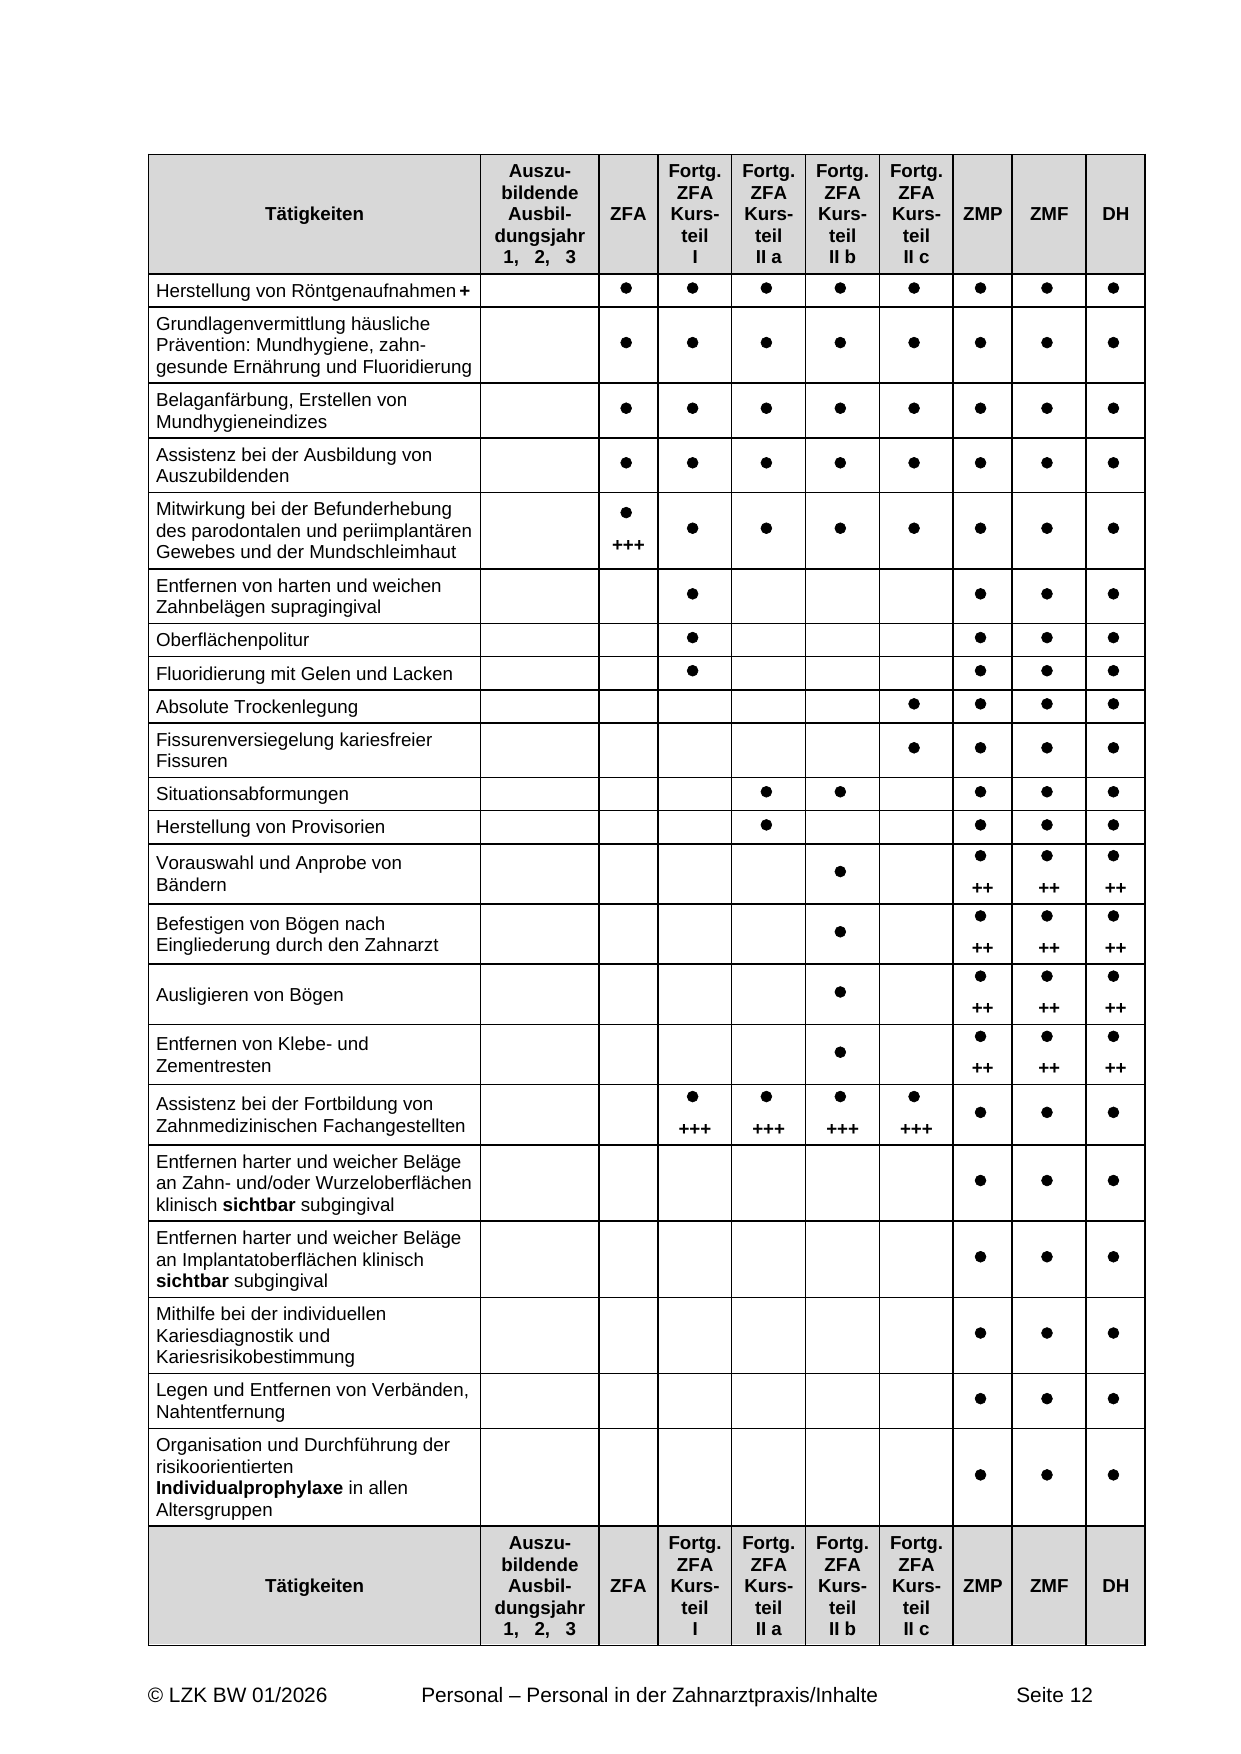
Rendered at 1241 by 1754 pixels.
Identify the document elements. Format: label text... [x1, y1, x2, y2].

table_cell [1013, 1222, 1085, 1296]
table_cell [1013, 691, 1085, 722]
table_cell Fortg. ZFA Kurs- teil II c [880, 1527, 952, 1644]
table_cell [600, 384, 657, 437]
table_cell Fortg. ZFA Kurs- teil II b [806, 1527, 879, 1644]
table_cell [1013, 308, 1085, 382]
table_cell [732, 1025, 805, 1084]
table_cell [600, 1025, 657, 1084]
table_cell [481, 1085, 598, 1144]
table_cell Situationsabformungen [149, 778, 480, 810]
table_cell [732, 1429, 805, 1525]
table_cell [1087, 1146, 1144, 1220]
table_cell [1087, 1429, 1144, 1525]
table_cell [1087, 308, 1144, 382]
table_cell [806, 1146, 879, 1220]
table_cell [1013, 624, 1085, 656]
table_cell [954, 1085, 1011, 1144]
table_cell [659, 275, 731, 306]
table_cell Oberflächenpolitur [149, 624, 480, 656]
table_cell [806, 657, 879, 689]
table_cell Fissurenversiegelung kariesfreier Fissuren [149, 724, 480, 777]
table_cell [481, 275, 598, 306]
table_cell [880, 724, 952, 777]
table_cell [880, 811, 952, 843]
table_cell Fortg. ZFA Kurs-teil I [659, 1527, 731, 1644]
table_cell Entfernen harter und weicher Beläge an Zahn- und/oder Wurzeloberflächen klinisch sichtbar subgingival [149, 1146, 480, 1220]
table_cell [1087, 570, 1144, 623]
table_cell [880, 657, 952, 689]
table_cell [659, 439, 731, 492]
table_cell [806, 1298, 879, 1373]
table_cell [954, 724, 1011, 777]
table_cell [1087, 384, 1144, 437]
table_cell [1087, 811, 1144, 843]
table_cell [954, 624, 1011, 656]
table_cell [481, 965, 598, 1023]
table_cell [659, 657, 731, 689]
table_cell ++ [1087, 845, 1144, 903]
table_cell [732, 570, 805, 623]
table_header ZFA [600, 155, 657, 273]
table_cell +++ [880, 1085, 952, 1144]
table_cell [880, 308, 952, 382]
table_cell ZMF [1013, 1527, 1085, 1644]
table_cell [659, 1298, 731, 1373]
table_cell Tätigkeiten [149, 1527, 480, 1644]
table_cell [659, 691, 731, 722]
table_cell [659, 965, 731, 1023]
table_cell [659, 811, 731, 843]
table_cell [600, 1222, 657, 1296]
table_header Auszu-bildende Ausbil-dungsjahr 1, 2, 3 [481, 155, 598, 273]
table_cell ZFA [600, 1527, 657, 1644]
table_cell [880, 384, 952, 437]
table_cell [600, 624, 657, 656]
table_cell [880, 965, 952, 1023]
table_cell [659, 624, 731, 656]
table_cell [732, 1222, 805, 1296]
table_cell [954, 493, 1011, 568]
table_cell [659, 1146, 731, 1220]
table_cell [1013, 1146, 1085, 1220]
table_cell [806, 439, 879, 492]
table_cell [806, 275, 879, 306]
table_cell [600, 965, 657, 1023]
table_cell [481, 570, 598, 623]
table_cell [1087, 1222, 1144, 1296]
table_cell [1087, 657, 1144, 689]
table_cell [1087, 1298, 1144, 1373]
table_cell [1087, 439, 1144, 492]
table_cell [806, 1222, 879, 1296]
table_cell [659, 308, 731, 382]
table_header DH [1087, 155, 1144, 273]
table_cell [600, 657, 657, 689]
table_cell [1087, 624, 1144, 656]
table_cell [481, 308, 598, 382]
table_cell [600, 905, 657, 963]
table_cell [880, 845, 952, 903]
table_cell [481, 905, 598, 963]
table_cell [481, 1298, 598, 1373]
table_cell [1087, 778, 1144, 810]
table_cell [600, 845, 657, 903]
table_cell [600, 308, 657, 382]
table_cell [600, 778, 657, 810]
table_cell ++ [954, 1025, 1011, 1084]
table_header Fortg. ZFA Kurs-teil I [659, 155, 731, 273]
table_cell [732, 1374, 805, 1427]
table_cell [806, 384, 879, 437]
table_cell [1013, 1085, 1085, 1144]
table_cell Herstellung von Röntgenaufnahmen + [149, 275, 480, 306]
table_cell ++ [1087, 905, 1144, 963]
table_cell [481, 724, 598, 777]
table_cell DH [1087, 1527, 1144, 1644]
table_cell ++ [1087, 965, 1144, 1023]
table_cell [732, 691, 805, 722]
table_header ZMF [1013, 155, 1085, 273]
table_cell [1087, 724, 1144, 777]
table_cell Auszu-bildende Ausbil-dungsjahr 1, 2, 3 [481, 1527, 598, 1644]
table_cell [806, 1374, 879, 1427]
table_cell [954, 308, 1011, 382]
table_cell [806, 570, 879, 623]
table_cell [600, 1085, 657, 1144]
table_cell [481, 811, 598, 843]
table_cell [600, 811, 657, 843]
table_cell [1013, 570, 1085, 623]
table_cell [806, 724, 879, 777]
table_cell [880, 1429, 952, 1525]
table_cell [732, 657, 805, 689]
table_cell [659, 493, 731, 568]
table_cell [732, 624, 805, 656]
table_cell [806, 845, 879, 903]
table_cell ++ [954, 905, 1011, 963]
table_cell [481, 845, 598, 903]
table_cell +++ [659, 1085, 731, 1144]
table_cell [1013, 724, 1085, 777]
table_cell Entfernen von harten und weichen Zahnbelägen supragingival [149, 570, 480, 623]
table_cell [600, 1146, 657, 1220]
table_header Fortg. ZFA Kurs- teil II b [806, 155, 879, 273]
table_cell [732, 1146, 805, 1220]
table_cell [954, 570, 1011, 623]
table_cell Mithilfe bei der individuellen Kariesdiagnostik und Kariesrisikobestimmung [149, 1298, 480, 1373]
table_cell [659, 845, 731, 903]
table_header Tätigkeiten [149, 155, 480, 273]
table_cell [659, 724, 731, 777]
table_cell ++ [954, 845, 1011, 903]
table_cell [1013, 1429, 1085, 1525]
table_cell [954, 275, 1011, 306]
table_cell [806, 905, 879, 963]
table_cell [954, 384, 1011, 437]
table_cell ++ [1013, 905, 1085, 963]
table_cell [481, 384, 598, 437]
table_cell [880, 1025, 952, 1084]
table_cell Belaganfärbung, Erstellen von Mundhygieneindizes [149, 384, 480, 437]
table_cell [600, 1374, 657, 1427]
table_cell ++ [1013, 1025, 1085, 1084]
table_cell [880, 691, 952, 722]
table_cell [600, 724, 657, 777]
table_cell Fluoridierung mit Gelen und Lacken [149, 657, 480, 689]
table_cell [659, 1374, 731, 1427]
table_cell [1013, 811, 1085, 843]
table_header Fortg. ZFA Kurs- teil II a [732, 155, 805, 273]
table_cell +++ [600, 493, 657, 568]
table_cell [806, 308, 879, 382]
table_cell [659, 384, 731, 437]
table_cell [659, 1222, 731, 1296]
table_cell [481, 691, 598, 722]
table_cell [1013, 1298, 1085, 1373]
table_cell Ausligieren von Bögen [149, 965, 480, 1023]
table_cell +++ [732, 1085, 805, 1144]
table_cell [732, 724, 805, 777]
table_cell [481, 1025, 598, 1084]
table_cell [880, 439, 952, 492]
table_cell [880, 778, 952, 810]
table_cell [600, 275, 657, 306]
table_cell [880, 570, 952, 623]
table_cell [481, 778, 598, 810]
table_cell [806, 1025, 879, 1084]
table_cell [732, 308, 805, 382]
table_header ZMP [954, 155, 1011, 273]
table_cell [880, 493, 952, 568]
table_cell [806, 1429, 879, 1525]
table_cell Fortg. ZFA Kurs- teil II a [732, 1527, 805, 1644]
table_cell [481, 657, 598, 689]
table_cell [954, 691, 1011, 722]
table_cell [954, 1374, 1011, 1427]
table_cell ++ [954, 965, 1011, 1023]
table_cell [732, 384, 805, 437]
table_cell [481, 624, 598, 656]
table_cell Absolute Trockenlegung [149, 691, 480, 722]
table_cell [732, 439, 805, 492]
table_cell [1013, 778, 1085, 810]
table_cell [954, 439, 1011, 492]
table_cell [880, 624, 952, 656]
table_cell [481, 439, 598, 492]
table_cell Legen und Entfernen von Verbänden, Nahtentfernung [149, 1374, 480, 1427]
table_cell [659, 1025, 731, 1084]
table_cell [806, 778, 879, 810]
table_header Fortg. ZFA Kurs- teil II c [880, 155, 952, 273]
table_cell [954, 1222, 1011, 1296]
table_cell [954, 1429, 1011, 1525]
table_cell [481, 1429, 598, 1525]
table_cell [1013, 384, 1085, 437]
table_cell [1087, 1085, 1144, 1144]
table_cell [806, 691, 879, 722]
table_cell Entfernen von Klebe- und Zementresten [149, 1025, 480, 1084]
table_cell [600, 1429, 657, 1525]
table_cell [600, 691, 657, 722]
table_cell [481, 493, 598, 568]
table_cell [600, 1298, 657, 1373]
table_cell Befestigen von Bögen nach Eingliederung durch den Zahnarzt [149, 905, 480, 963]
table_cell Grundlagenvermittlung häusliche Prävention: Mundhygiene, zahn-gesunde Ernährung und Fluoridierung [149, 308, 480, 382]
table_cell [880, 275, 952, 306]
table_cell [806, 624, 879, 656]
table_cell [880, 1374, 952, 1427]
table_cell [954, 778, 1011, 810]
table_cell [481, 1374, 598, 1427]
table_cell Entfernen harter und weicher Beläge an Implantatoberflächen klinisch sichtbar subgingival [149, 1222, 480, 1296]
table_cell [954, 811, 1011, 843]
table_cell [481, 1146, 598, 1220]
table_cell [1087, 691, 1144, 722]
table_cell Vorauswahl und Anprobe von Bändern [149, 845, 480, 903]
table_cell [1087, 493, 1144, 568]
table_cell [732, 811, 805, 843]
table_cell [732, 905, 805, 963]
table_cell [806, 811, 879, 843]
table_cell [732, 778, 805, 810]
table_cell Organisation und Durchführung der risikoorientierten Individualprophylaxe in allen Altersgruppen [149, 1429, 480, 1525]
table_cell [1013, 493, 1085, 568]
table_cell [880, 1146, 952, 1220]
table_cell Herstellung von Provisorien [149, 811, 480, 843]
table_cell [954, 1298, 1011, 1373]
table_cell Mitwirkung bei der Befunderhebung des parodontalen und periimplantären Gewebes und der Mundschleimhaut [149, 493, 480, 568]
table_cell +++ [806, 1085, 879, 1144]
table_cell [1013, 439, 1085, 492]
table_cell [481, 1222, 598, 1296]
table_cell [806, 493, 879, 568]
table_cell [880, 1298, 952, 1373]
table_cell [732, 965, 805, 1023]
table_cell [880, 1222, 952, 1296]
table_cell [732, 275, 805, 306]
table_cell [880, 905, 952, 963]
table_cell [1013, 657, 1085, 689]
table_cell [659, 1429, 731, 1525]
table_cell [1013, 275, 1085, 306]
table_cell [954, 1146, 1011, 1220]
table_cell [1087, 275, 1144, 306]
table_cell [732, 493, 805, 568]
table_cell [732, 1298, 805, 1373]
table_cell ++ [1087, 1025, 1144, 1084]
table_cell [806, 965, 879, 1023]
table_cell [1087, 1374, 1144, 1427]
table_cell [659, 905, 731, 963]
table_cell [600, 570, 657, 623]
table_cell Assistenz bei der Ausbildung von Auszubildenden [149, 439, 480, 492]
table_cell ZMP [954, 1527, 1011, 1644]
table_cell [954, 657, 1011, 689]
table_cell [600, 439, 657, 492]
table_cell [732, 845, 805, 903]
table_cell ++ [1013, 845, 1085, 903]
table_cell ++ [1013, 965, 1085, 1023]
table_cell Assistenz bei der Fortbildung von Zahnmedizinischen Fachangestellten [149, 1085, 480, 1144]
table_cell [659, 778, 731, 810]
table_cell [659, 570, 731, 623]
table_cell [1013, 1374, 1085, 1427]
